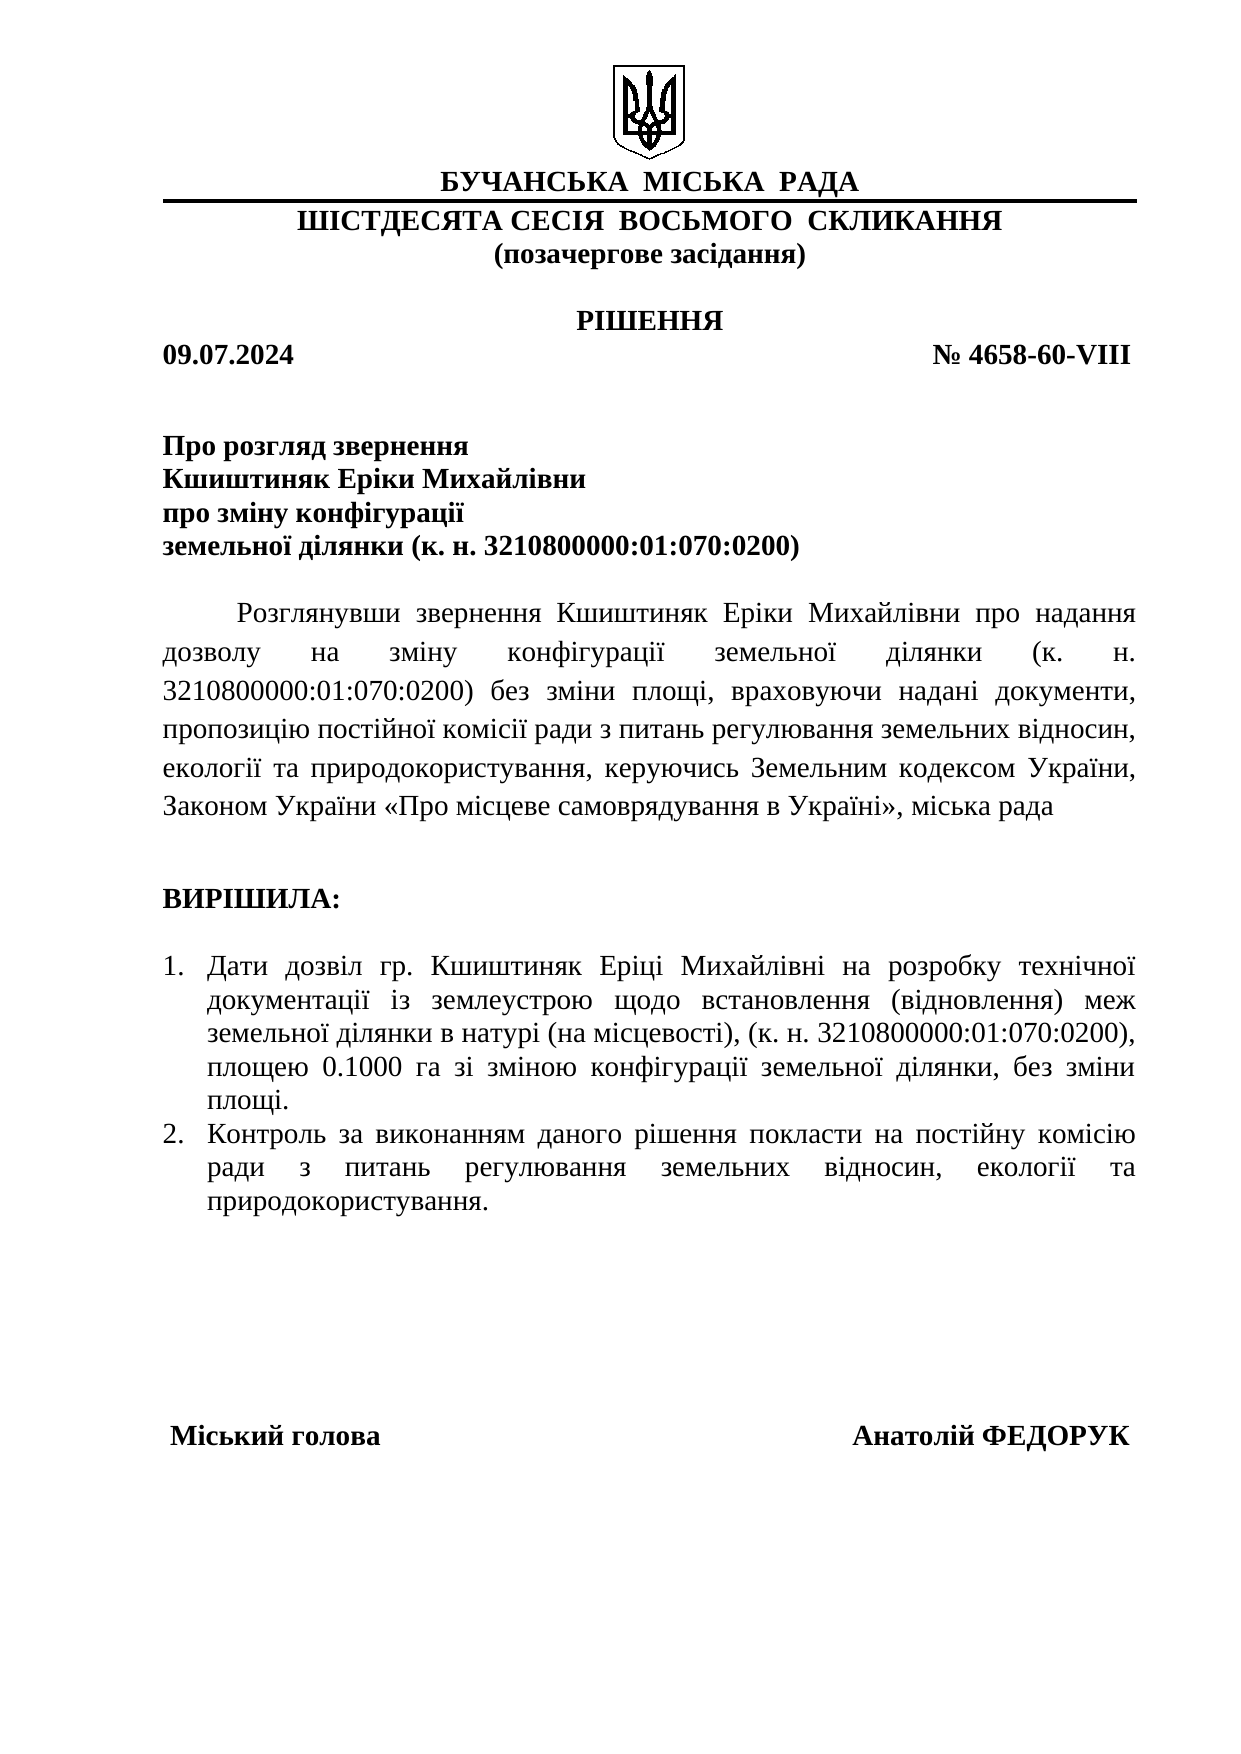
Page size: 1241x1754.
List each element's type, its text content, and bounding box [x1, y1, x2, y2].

text БУЧАНСЬКА МІСЬКА РАДА [162, 164, 1137, 203]
text ШІСТДЕСЯТА СЕСІЯ ВОСЬМОГО СКЛИКАННЯ [162, 203, 1137, 236]
text РІШЕННЯ [162, 303, 1137, 337]
text Кшиштиняк Еріки Михайлівни [162, 461, 1137, 495]
list Дати дозвіл гр. Кшиштиняк Еріці Михайлівні на розробку технічної документації із землеустрою щодо встановлення (відновлення) меж земельної ділянки в натурі (на місцевості), (к. н. 3210800000:01:070:0200), площею 0.1000 га зі зміною конфігурації земельної ділянки, без зміни площі. [162, 948, 1137, 1116]
text Розглянувши звернення Кшиштиняк Еріки Михайлівни про надання дозволу на зміну конфігурації земельної ділянки (к. н. 3210800000:01:070:0200) без зміни площі, враховуючи надані документи, пропозицію постійної комісії ради з питань регулювання земельних відносин, екології та природокористування, керуючись Земельним кодексом України, Законом України «Про місцеве самоврядування в Україні», міська рада [162, 596, 1137, 822]
text ВИРІШИЛА: [162, 881, 1137, 915]
text (позачергове засідання) [162, 236, 1137, 270]
text Про розгляд звернення [162, 428, 1137, 461]
text земельної ділянки (к. н. 3210800000:01:070:0200) [162, 528, 1137, 562]
text 09.07.2024 № 4658-60-VІІІ [162, 337, 1137, 370]
text про зміну конфігурації [162, 495, 1137, 528]
list Контроль за виконанням даного рішення покласти на постійну комісію ради з питань регулювання земельних відносин, екології та природокористування. [162, 1116, 1137, 1217]
text Міський голова Анатолій ФЕДОРУК [162, 1418, 1137, 1451]
